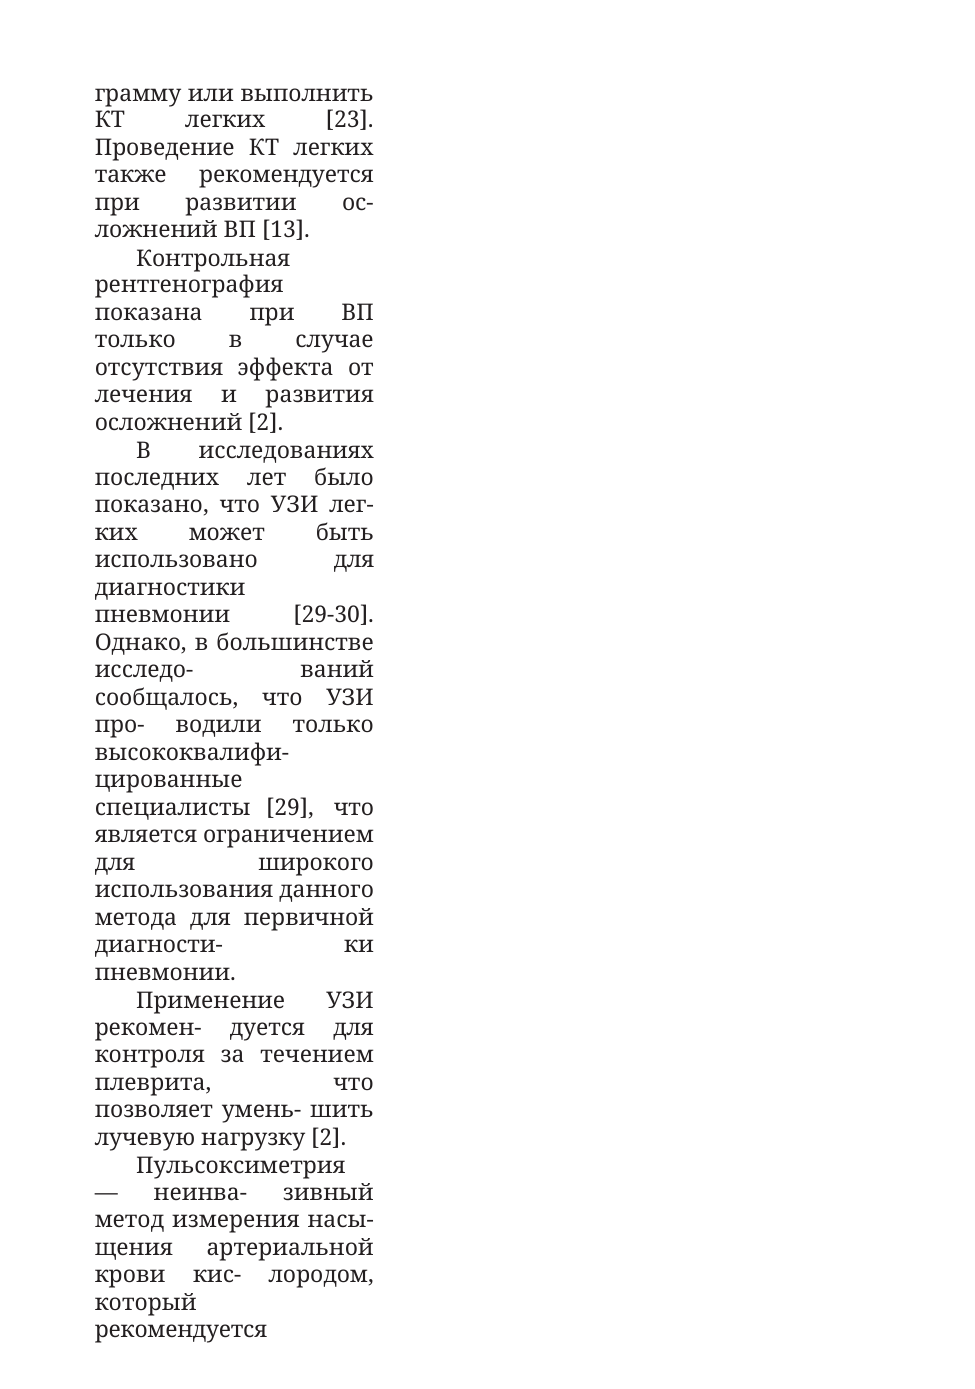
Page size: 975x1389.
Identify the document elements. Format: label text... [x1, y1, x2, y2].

text Применение УЗИ рекомен- дуется для контроля за течением плеврита, что позволяет умень- шить лучевую нагрузку [2]. [94, 987, 374, 1152]
text Контрольная рентгенография показана при ВП только в случае отсутствия эффекта от лечения и развития осложнений [2]. [94, 244, 374, 437]
text грамму или выполнить КТ легких [23]. Проведение КТ легких также рекомендуется при развитии ос- ложнений ВП [13]. [94, 79, 373, 244]
text В исследованиях последних лет было показано, что УЗИ лег- ких может быть использовано для диагностики пневмонии [29-30]. Однако, в большинстве исследо- ваний сообщалось, что УЗИ про- водили только высококвалифи- цированные специалисты [29], что является ограничением для широкого использования данного метода для первичной диагности- ки пневмонии. [94, 437, 374, 987]
text Пульсоксиметрия — неинва- зивный метод измерения насы- щения артериальной крови кис- лородом, который рекомендуется [94, 1152, 374, 1344]
